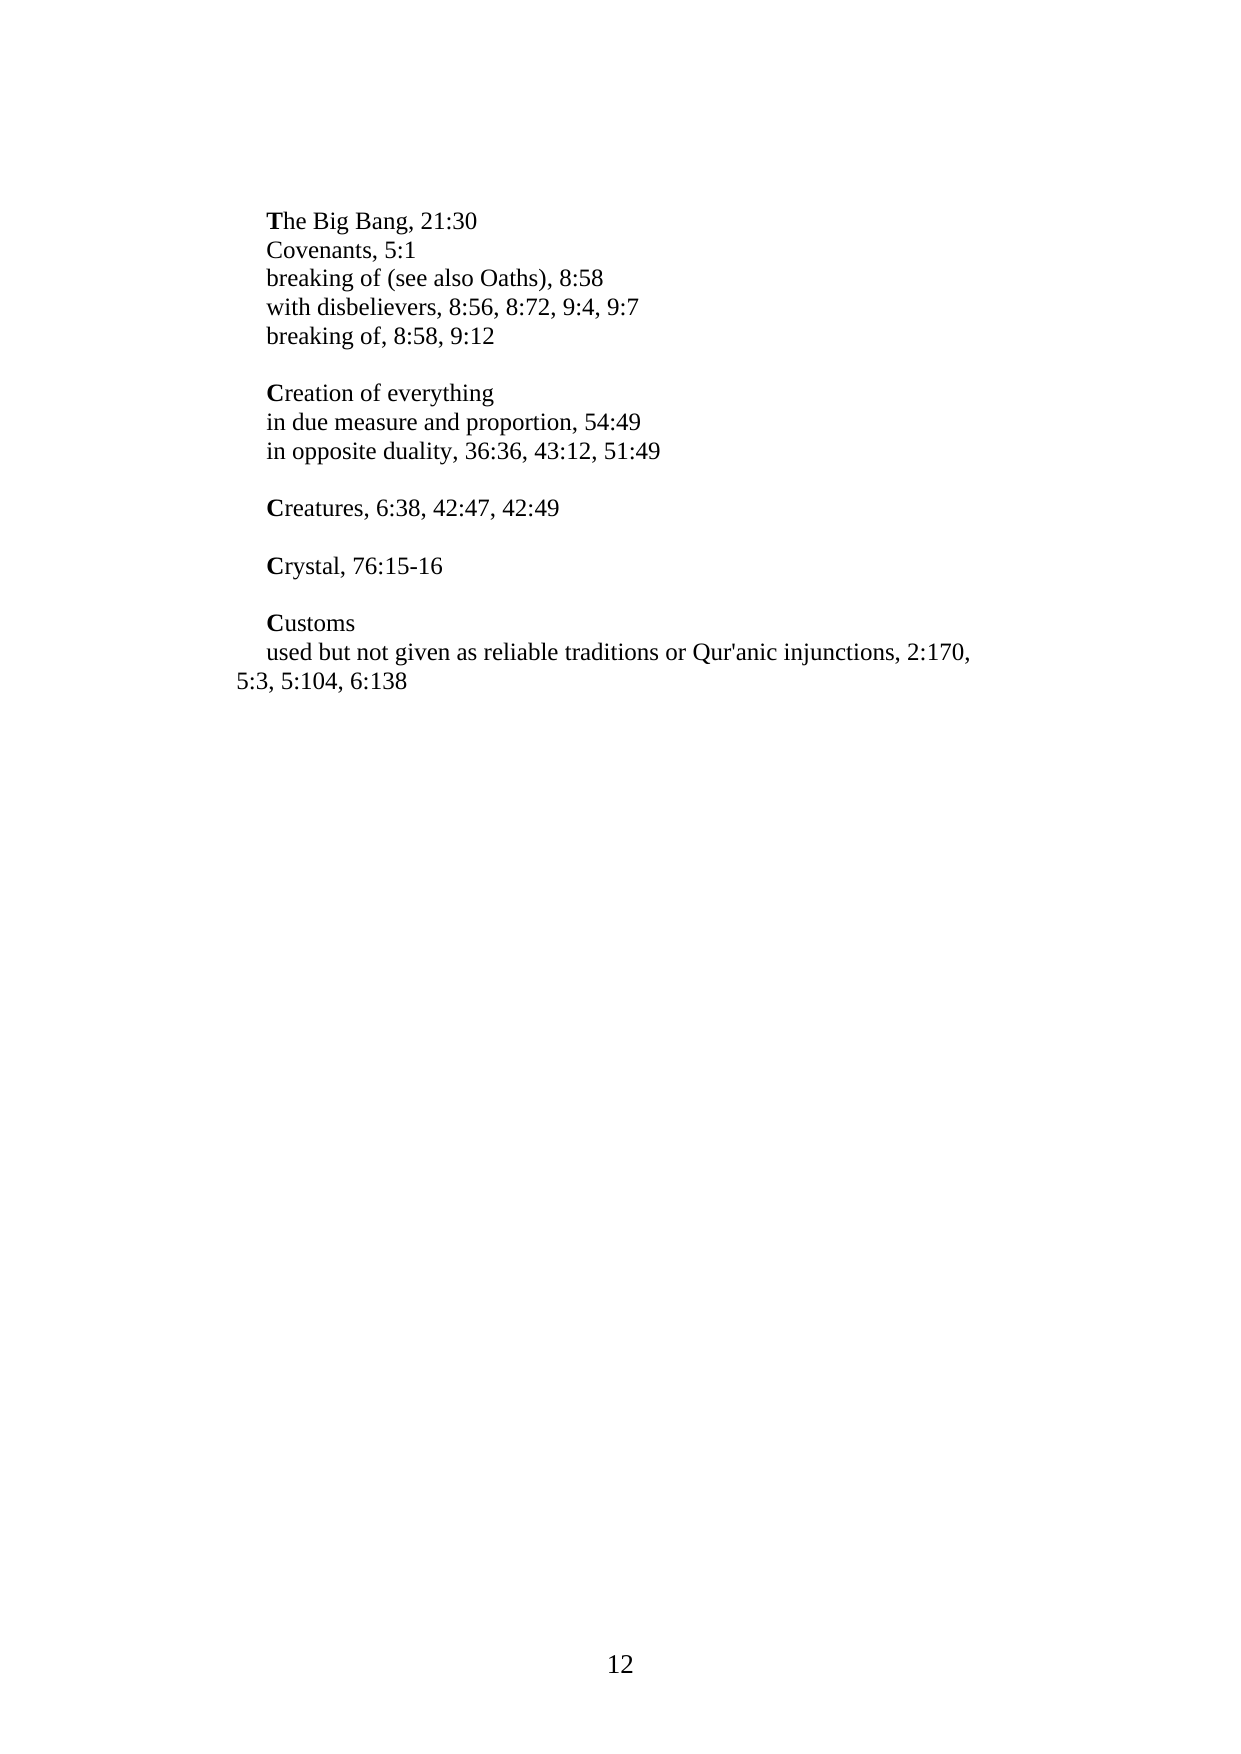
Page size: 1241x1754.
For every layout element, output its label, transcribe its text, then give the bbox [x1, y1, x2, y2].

text with disbelievers, 8:56, 8:72, 9:4, 9:7 [236, 292, 1004, 321]
text breaking of (see also Oaths), 8:58 [236, 263, 1004, 292]
text in opposite duality, 36:36, 43:12, 51:49 [236, 436, 1004, 465]
text in due measure and proportion, 54:49 [236, 407, 1004, 436]
text breaking of, 8:58, 9:12 [236, 321, 1004, 350]
text Crystal, 76:15-16 [236, 551, 1004, 580]
text Creatures, 6:38, 42:47, 42:49 [236, 493, 1004, 522]
text used but not given as reliable traditions or Qur'anic injunctions, 2:170, 5:3, 5:104, 6:138 [236, 637, 1004, 695]
text The Big Bang, 21:30 [236, 206, 1004, 235]
text Customs [236, 608, 1004, 637]
text Creation of everything [236, 378, 1004, 407]
text Covenants, 5:1 [236, 235, 1004, 263]
